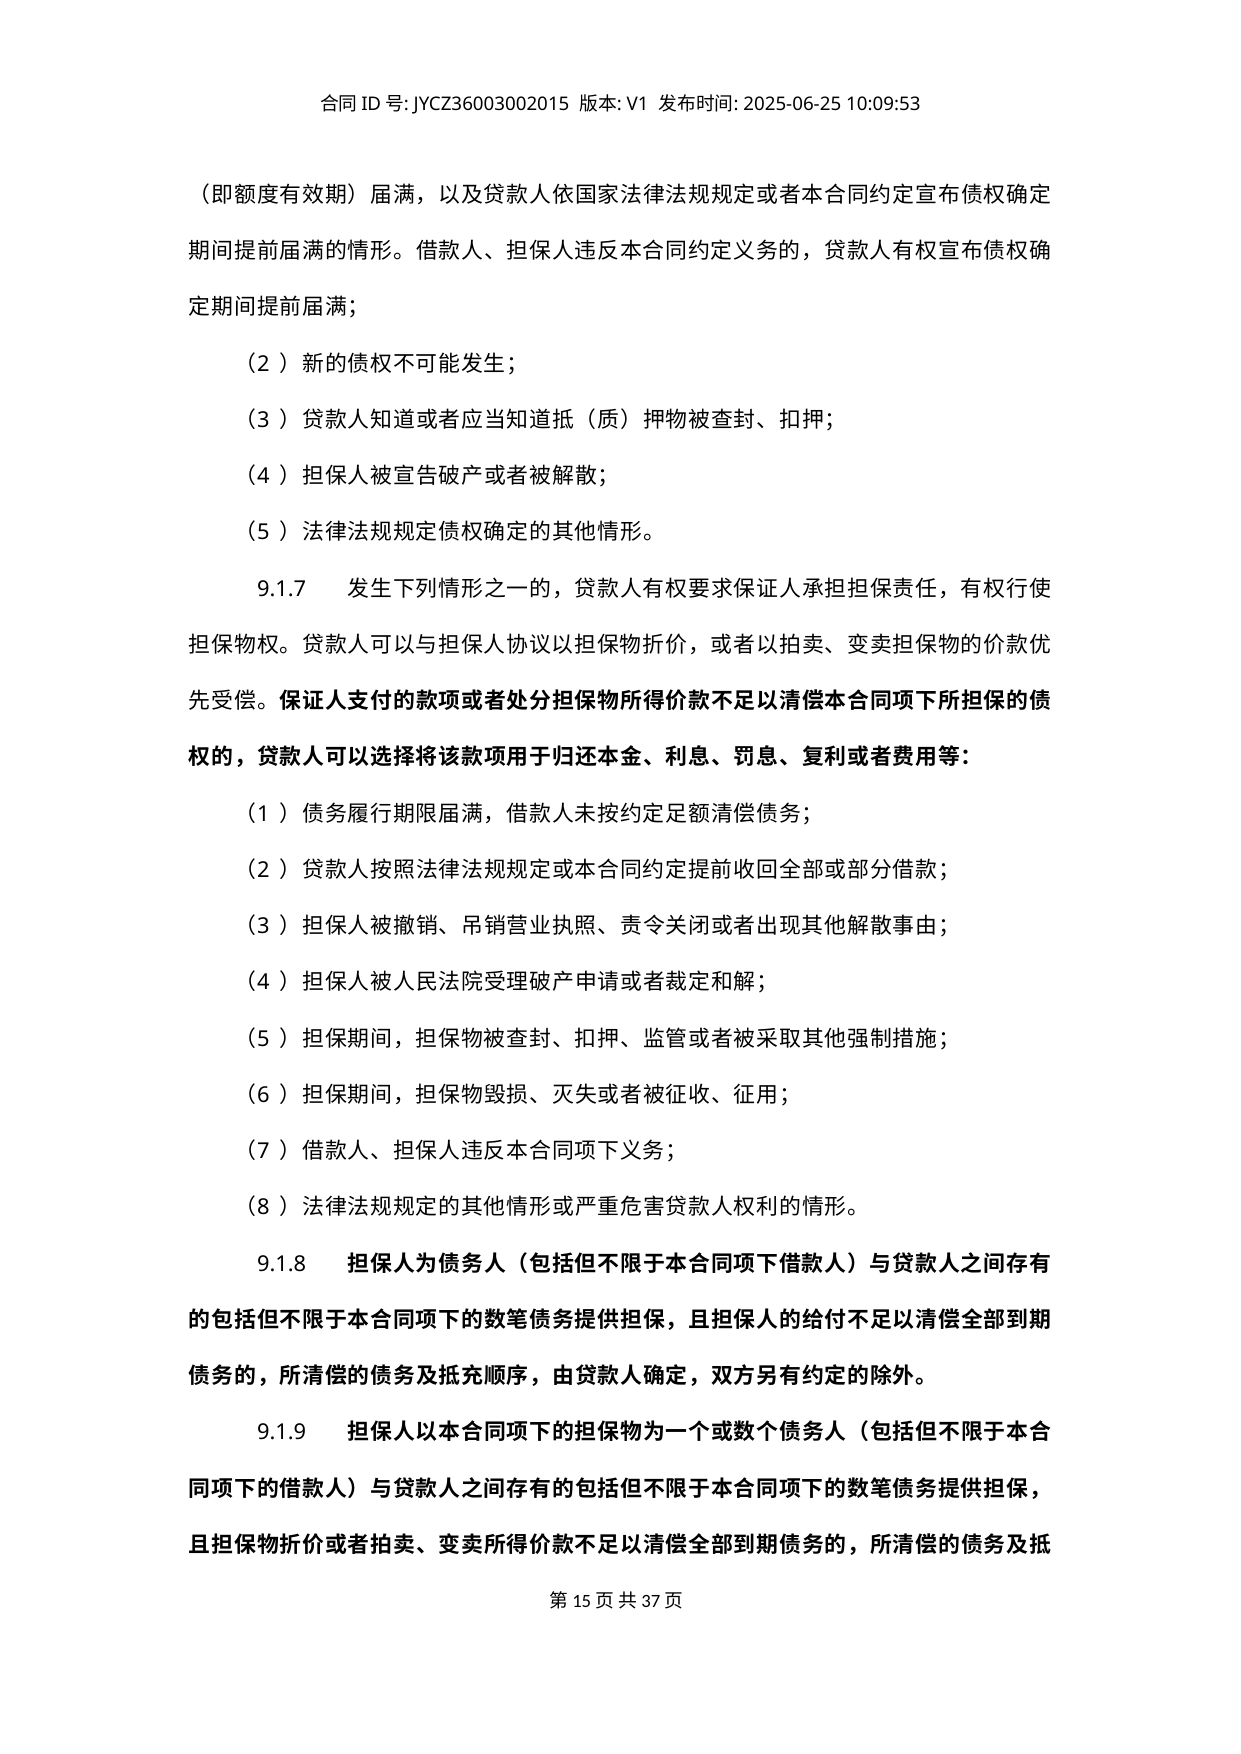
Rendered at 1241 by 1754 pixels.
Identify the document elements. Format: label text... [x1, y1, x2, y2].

text （2）贷款人按照法律法规规定或本合同约定提前收回全部或部分借款； [189, 839, 1052, 896]
text （3）担保人被撤销、吊销营业执照、责令关闭或者出现其他解散事由； [189, 896, 1052, 952]
text 9.1.7 发生下列情形之一的，贷款人有权要求保证人承担担保责任，有权行使担保物权。贷款人可以与担保人协议以担保物折价，或者以拍卖、变卖担保物的价款优先受偿。保证人支付的款项或者处分担保物所得价款不足以清偿本合同项下所担保的债权的，贷款人可以选择将该款项用于归还本金、利息、罚息、复利或者费用等： [189, 558, 1052, 783]
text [189, 1402, 1052, 1571]
text （2）新的债权不可能发生； [189, 333, 1052, 389]
text （3）贷款人知道或者应当知道抵（质）押物被查封、扣押； [189, 389, 1052, 446]
text （5）法律法规规定债权确定的其他情形。 [189, 502, 1052, 558]
text 9.1.8 担保人为债务人（包括但不限于本合同项下借款人）与贷款人之间存有的包括但不限于本合同项下的数笔债务提供担保，且担保人的给付不足以清偿全部到期债务的，所清偿的债务及抵充顺序，由贷款人确定，双方另有约定的除外。 [189, 1233, 1052, 1402]
text （8）法律法规规定的其他情形或严重危害贷款人权利的情形。 [189, 1177, 1052, 1233]
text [189, 164, 1052, 333]
text （5）担保期间，担保物被查封、扣押、监管或者被采取其他强制措施； [189, 1008, 1052, 1064]
text （1）债务履行期限届满，借款人未按约定足额清偿债务； [189, 783, 1052, 839]
text （6）担保期间，担保物毁损、灭失或者被征收、征用； [189, 1064, 1052, 1121]
text （7）借款人、担保人违反本合同项下义务； [189, 1121, 1052, 1177]
text （4）担保人被宣告破产或者被解散； [189, 446, 1052, 502]
text （4）担保人被人民法院受理破产申请或者裁定和解； [189, 952, 1052, 1008]
